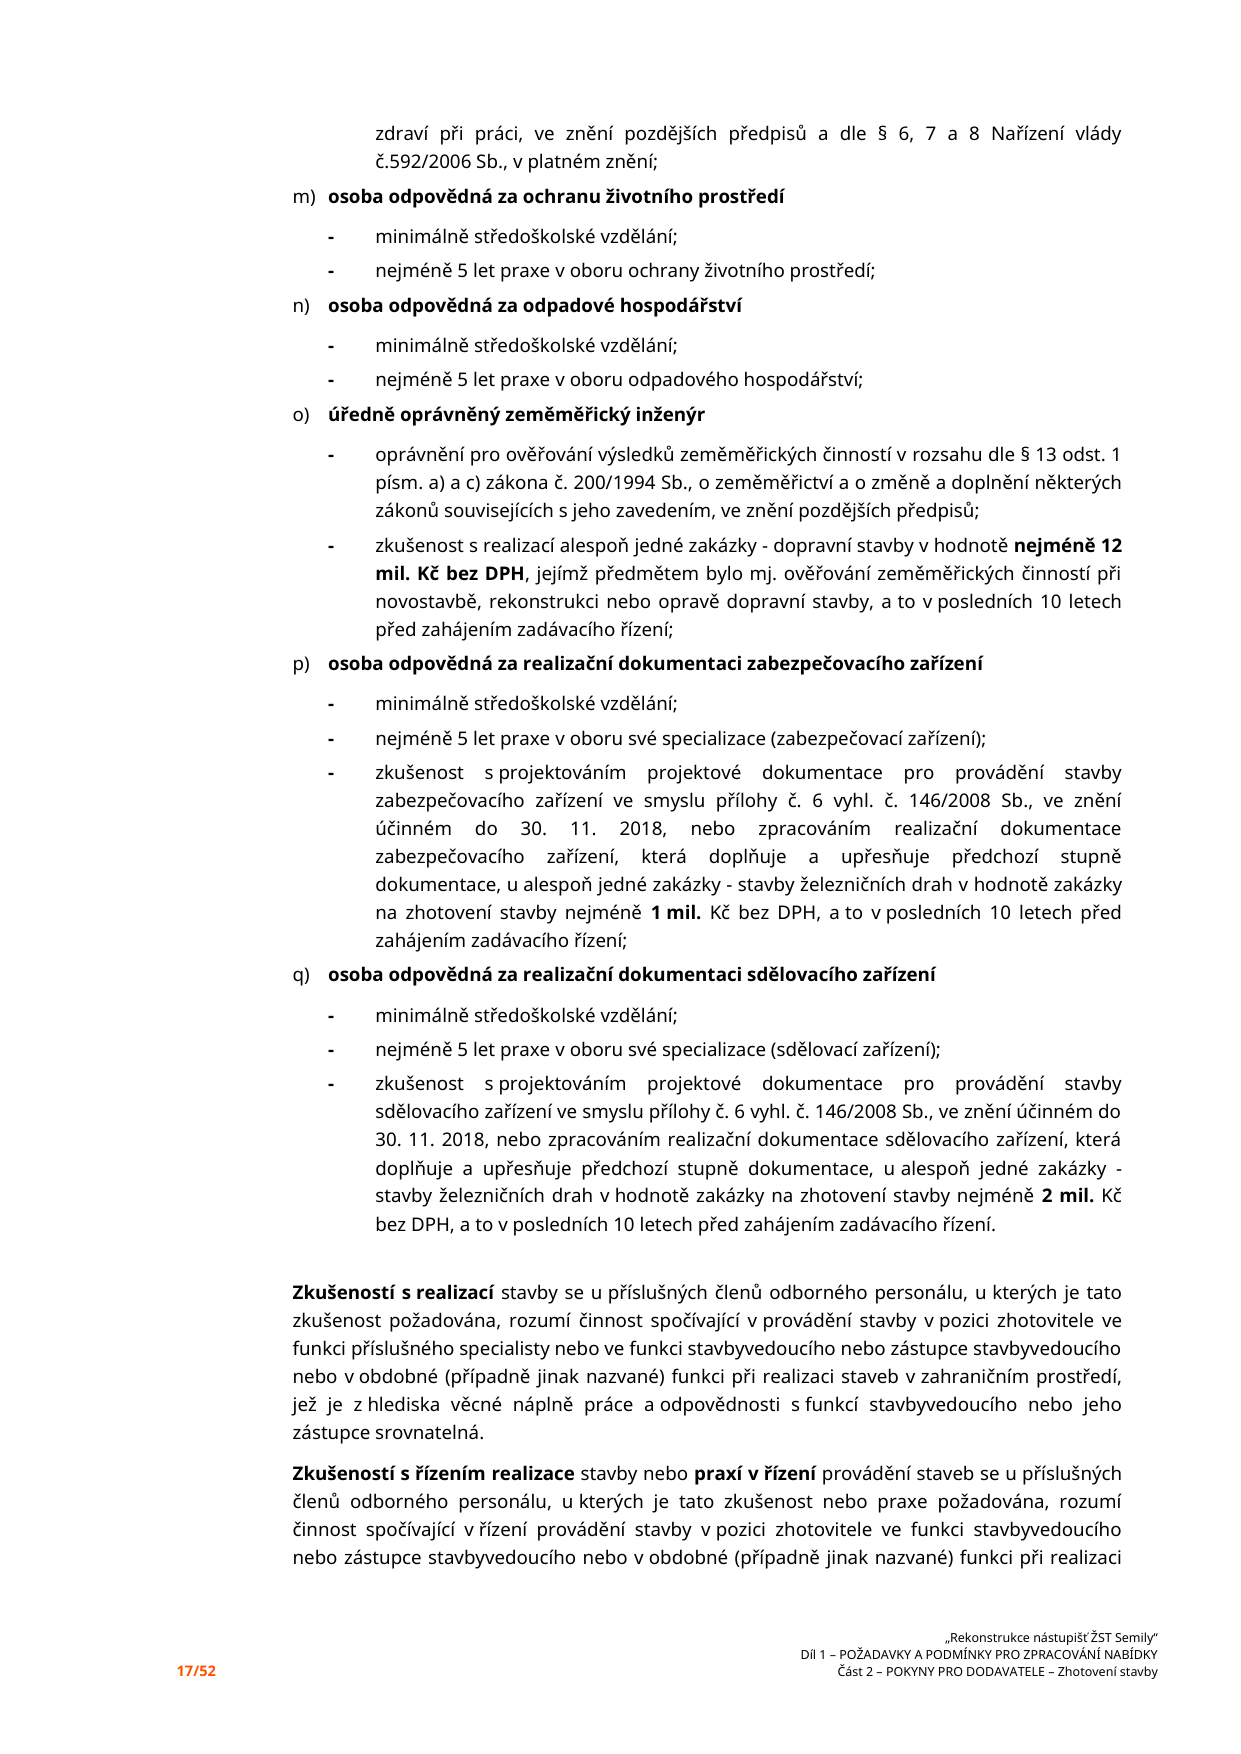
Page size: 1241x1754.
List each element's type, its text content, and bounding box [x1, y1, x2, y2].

text minimálně středoškolské vzdělání; [328, 223, 1122, 249]
text zkušenost s projektováním projektové dokumentace pro provádění stavby zabezpečovacího zařízení ve smyslu přílohy č. 6 vyhl. č. 146/2008 Sb., ve znění účinném do 30. 11. 2018, nebo zpracováním realizační dokumentace zabezpečovacího zařízení, která doplňuje a upřesňuje předchozí stupně dokumentace, u alespoň jedné zakázky - stavby železničních drah v hodnotě zakázky na zhotovení stavby nejméně 1 mil. Kč bez DPH, a to v posledních 10 letech před zahájením zadávacího řízení; [328, 759, 1122, 953]
text Zkušeností s realizací stavby se u příslušných členů odborného personálu, u kterých je tato zkušenost požadována, rozumí činnost spočívající v provádění stavby v pozici zhotovitele ve funkci příslušného specialisty nebo ve funkci stavbyvedoucího nebo zástupce stavbyvedoucího nebo v obdobné (případně jinak nazvané) funkci při realizaci staveb v zahraničním prostředí, jež je z hlediska věcné náplně práce a odpovědnosti s funkcí stavbyvedoucího nebo jeho zástupce srovnatelná. [292, 1279, 1122, 1445]
text nejméně 5 let praxe v oboru své specializace (zabezpečovací zařízení); [328, 725, 1122, 751]
text úředně oprávněný zeměměřický inženýr [292, 401, 1122, 427]
text zkušenost s realizací alespoň jedné zakázky - dopravní stavby v hodnotě nejméně 12 mil. Kč bez DPH, jejímž předmětem bylo mj. ověřování zeměměřických činností při novostavbě, rekonstrukci nebo opravě dopravní stavby, a to v posledních 10 letech před zahájením zadávacího řízení; [328, 532, 1122, 641]
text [328, 121, 1122, 174]
text nejméně 5 let praxe v oboru odpadového hospodářství; [328, 367, 1122, 392]
text zkušenost s projektováním projektové dokumentace pro provádění stavby sdělovacího zařízení ve smyslu přílohy č. 6 vyhl. č. 146/2008 Sb., ve znění účinném do 30. 11. 2018, nebo zpracováním realizační dokumentace sdělovacího zařízení, která doplňuje a upřesňuje předchozí stupně dokumentace, u alespoň jedné zakázky - stavby železničních drah v hodnotě zakázky na zhotovení stavby nejméně 2 mil. Kč bez DPH, a to v posledních 10 letech před zahájením zadávacího řízení. [328, 1071, 1122, 1236]
text osoba odpovědná za odpadové hospodářství [292, 292, 1122, 317]
text minimálně středoškolské vzdělání; [328, 332, 1122, 358]
text minimálně středoškolské vzdělání; [328, 1002, 1122, 1028]
text nejméně 5 let praxe v oboru ochrany životního prostředí; [328, 258, 1122, 283]
text osoba odpovědná za ochranu životního prostředí [292, 183, 1122, 208]
text osoba odpovědná za realizační dokumentaci sdělovacího zařízení [292, 962, 1122, 987]
text oprávnění pro ověřování výsledků zeměměřických činností v rozsahu dle § 13 odst. 1 písm. a) a c) zákona č. 200/1994 Sb., o zeměměřictví a o změně a doplnění některých zákonů souvisejících s jeho zavedením, ve znění pozdějších předpisů; [328, 442, 1122, 523]
text nejméně 5 let praxe v oboru své specializace (sdělovací zařízení); [328, 1036, 1122, 1062]
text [292, 1460, 1122, 1569]
text minimálně středoškolské vzdělání; [328, 691, 1122, 716]
text osoba odpovědná za realizační dokumentaci zabezpečovacího zařízení [292, 650, 1122, 676]
